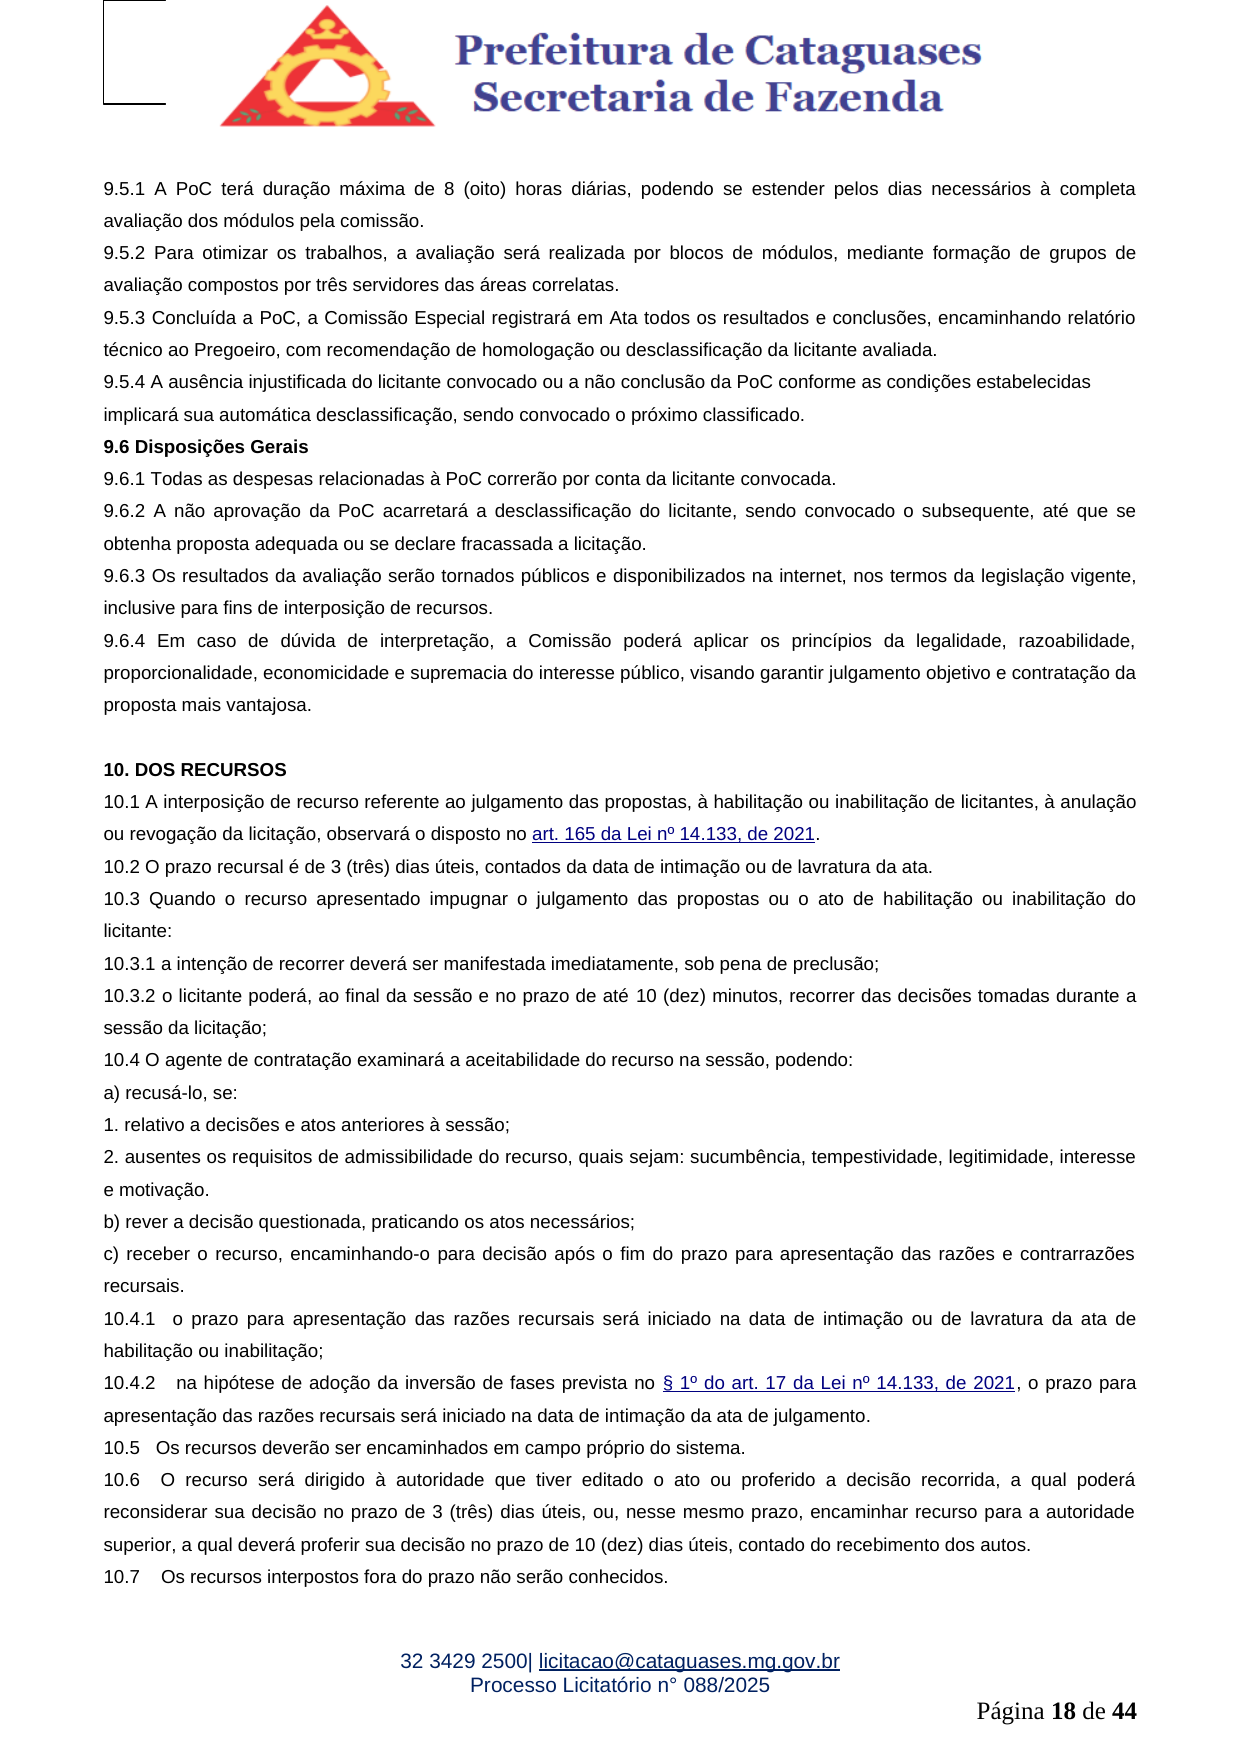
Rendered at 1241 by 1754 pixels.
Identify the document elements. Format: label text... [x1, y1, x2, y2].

list 10.6 O recurso será dirigido à autoridade que tiver editado o ato ou proferido a decisão recorrida, a qual poderá reconsiderar sua decisão no prazo de 3 (três) dias úteis, ou, nesse mesmo prazo, encaminhar recurso para a autoridade superior, a qual deverá proferir sua decisão no prazo de 10 (dez) dias úteis, contado do recebimento dos autos. [103, 1469, 1137, 1555]
list 10.4.2 na hipótese de adoção da inversão de fases prevista no § 1º do art. 17 da Lei nº 14.133, de 2021, o prazo para apresentação das razões recursais será iniciado na data de intimação da ata de julgamento. [103, 1372, 1137, 1426]
list 10.3.2 o licitante poderá, ao final da sessão e no prazo de até 10 (dez) minutos, recorrer das decisões tomadas durante a sessão da licitação; [103, 984, 1137, 1038]
list 9.5.2 Para otimizar os trabalhos, a avaliação será realizada por blocos de módulos, mediante formação de grupos de avaliação compostos por três servidores das áreas correlatas. [103, 242, 1137, 296]
text 1. relativo a decisões e atos anteriores à sessão; [103, 1114, 1137, 1135]
list DOS RECURSOS [103, 758, 1137, 780]
list 9.6.4 Em caso de dúvida de interpretação, a Comissão poderá aplicar os princípios da legalidade, razoabilidade, proporcionalidade, economicidade e supremacia do interesse público, visando garantir julgamento objetivo e contratação da proposta mais vantajosa. [103, 629, 1137, 716]
text b) rever a decisão questionada, praticando os atos necessários; [103, 1211, 1137, 1232]
list 10.3.1 a intenção de recorrer deverá ser manifestada imediatamente, sob pena de preclusão; [103, 952, 1137, 974]
list 9.5.4 A ausência injustificada do licitante convocado ou a não conclusão da PoC conforme as condições estabelecidas implicará sua automática desclassificação, sendo convocado o próximo classificado. [103, 371, 1137, 425]
list 9.6.2 A não aprovação da PoC acarretará a desclassificação do licitante, sendo convocado o subsequente, até que se obtenha proposta adequada ou se declare fracassada a licitação. [103, 500, 1137, 554]
text 10.3 Quando o recurso apresentado impugnar o julgamento das propostas ou o ato de habilitação ou inabilitação do licitante: [103, 888, 1137, 942]
text 2. ausentes os requisitos de admissibilidade do recurso, quais sejam: sucumbência, tempestividade, legitimidade, interesse e motivação. [103, 1146, 1137, 1200]
list 10.7 Os recursos interpostos fora do prazo não serão conhecidos. [103, 1566, 1137, 1587]
list 10.5 Os recursos deverão ser encaminhados em campo próprio do sistema. [103, 1437, 1137, 1458]
text 10.1 A interposição de recurso referente ao julgamento das propostas, à habilitação ou inabilitação de licitantes, à anulação ou revogação da licitação, observará o disposto no art. 165 da Lei nº 14.133, de 2021. [103, 791, 1137, 845]
text 10.2 O prazo recursal é de 3 (três) dias úteis, contados da data de intimação ou de lavratura da ata. [103, 855, 1137, 877]
list 9.5.1 A PoC terá duração máxima de 8 (oito) horas diárias, podendo se estender pelos dias necessários à completa avaliação dos módulos pela comissão. [103, 177, 1137, 231]
text c) receber o recurso, encaminhando-o para decisão após o fim do prazo para apresentação das razões e contrarrazões recursais. [103, 1243, 1137, 1297]
list 9.6.1 Todas as despesas relacionadas à PoC correrão por conta da licitante convocada. [103, 468, 1137, 489]
list 10.4 O agente de contratação examinará a aceitabilidade do recurso na sessão, podendo: [103, 1049, 1137, 1071]
list 9.5.3 Concluída a PoC, a Comissão Especial registrará em Ata todos os resultados e conclusões, encaminhando relatório técnico ao Pregoeiro, com recomendação de homologação ou desclassificação da licitante avaliada. [103, 306, 1137, 360]
list 10.4.1 o prazo para apresentação das razões recursais será iniciado na data de intimação ou de lavratura da ata de habilitação ou inabilitação; [103, 1307, 1137, 1361]
list 9.6.3 Os resultados da avaliação serão tornados públicos e disponibilizados na internet, nos termos da legislação vigente, inclusive para fins de interposição de recursos. [103, 565, 1137, 619]
list 9.6 Disposições Gerais [103, 436, 1137, 457]
text a) recusá-lo, se: [103, 1081, 1137, 1103]
picture [165, 0, 1075, 148]
